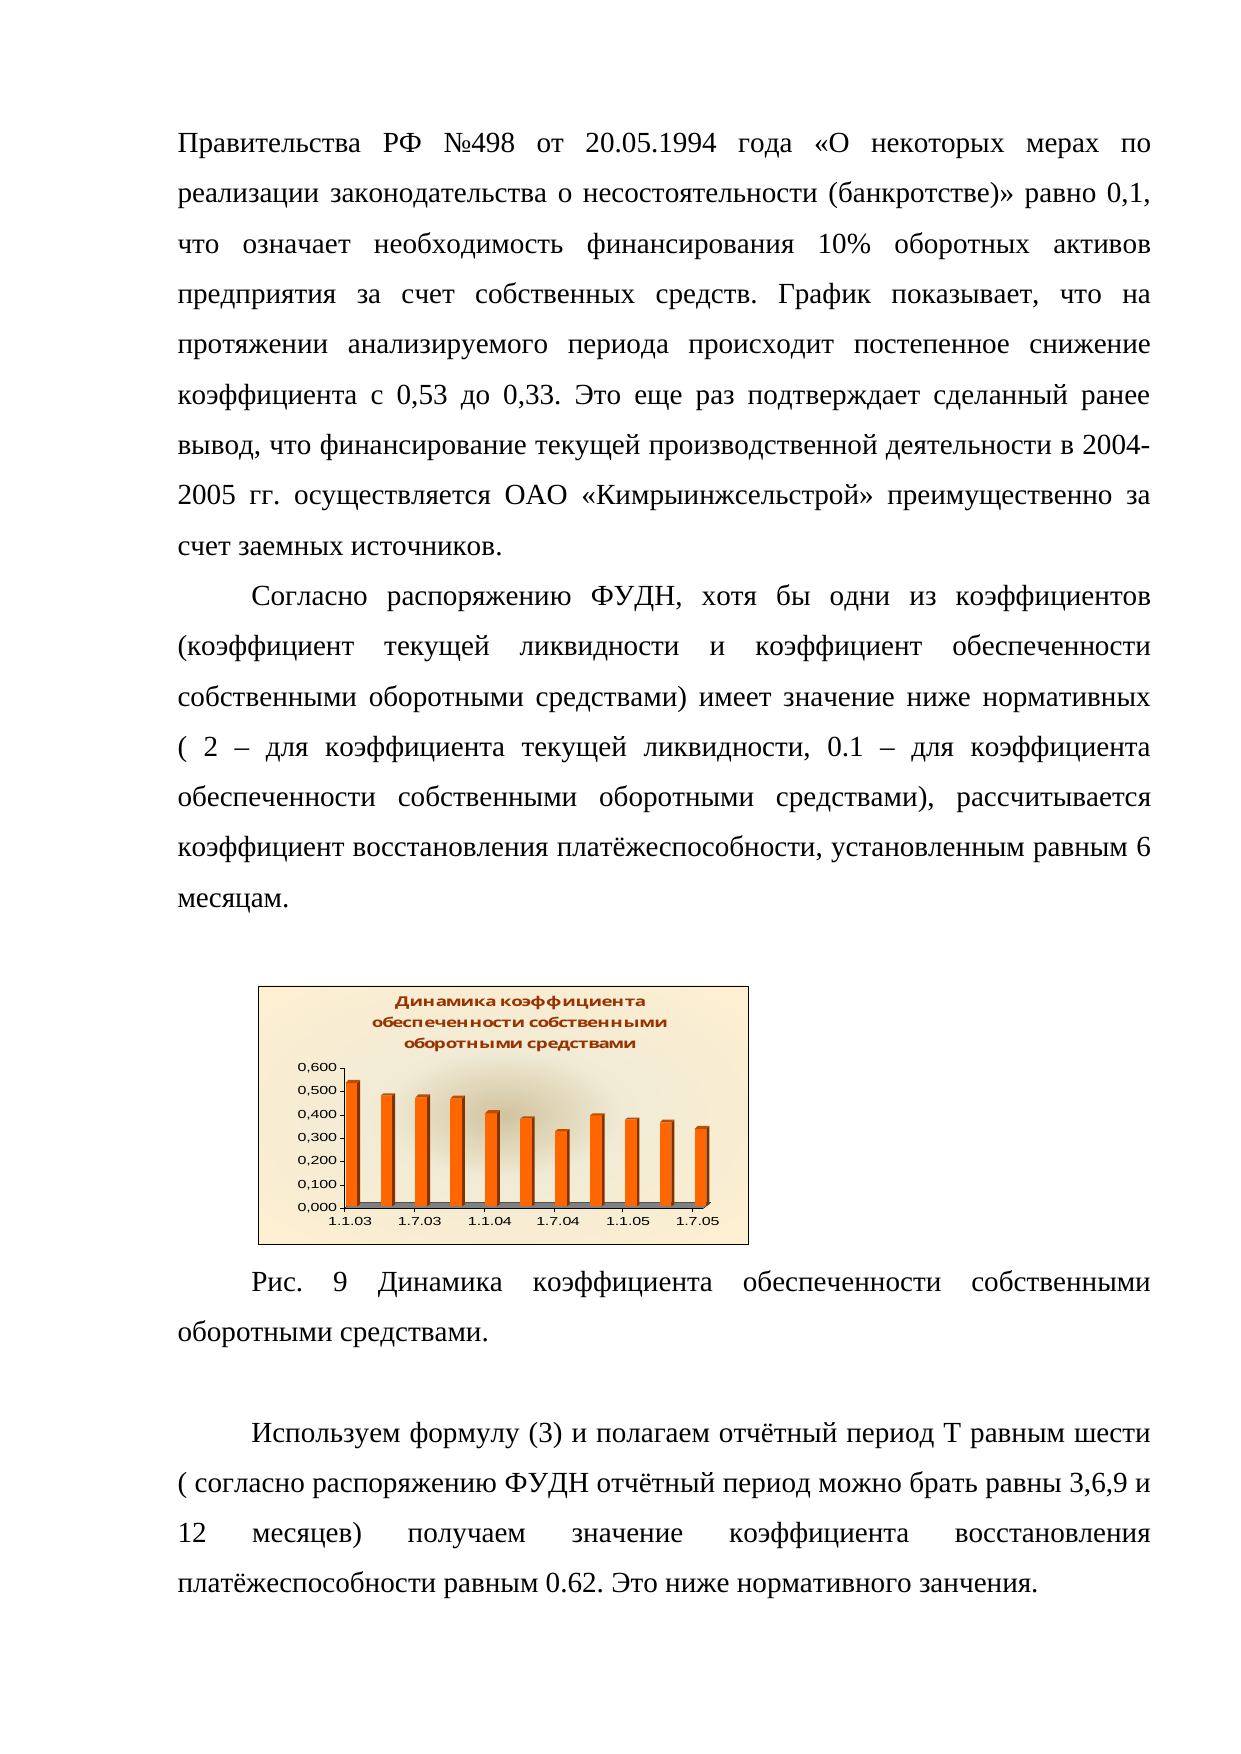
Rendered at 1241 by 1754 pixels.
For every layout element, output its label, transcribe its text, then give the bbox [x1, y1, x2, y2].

text Согласно распоряжению ФУДН, хотя бы одни из коэффициентов (коэффициент текущей ликвидности и коэффициент обеспеченности собственными оборотными средствами) имеет значение ниже нормативных ( 2 – для коэффициента текущей ликвидности, 0.1 – для коэффициента обеспеченности собственными оборотными средствами), рассчитывается коэффициент восстановления платёжеспособности, установленным равным 6 месяцам. [177, 578, 1152, 913]
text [177, 125, 1152, 561]
text Рис. 9 Динамика коэффициента обеспеченности собственными оборотными средствами. [177, 1264, 1152, 1348]
text Используем формулу (3) и полагаем отчётный период Т равным шести ( согласно распоряжению ФУДН отчётный период можно брать равны 3,6,9 и 12 месяцев) получаем значение коэффициента восстановления платёжеспособности равным 0.62. Это ниже нормативного занчения. [177, 1415, 1152, 1599]
